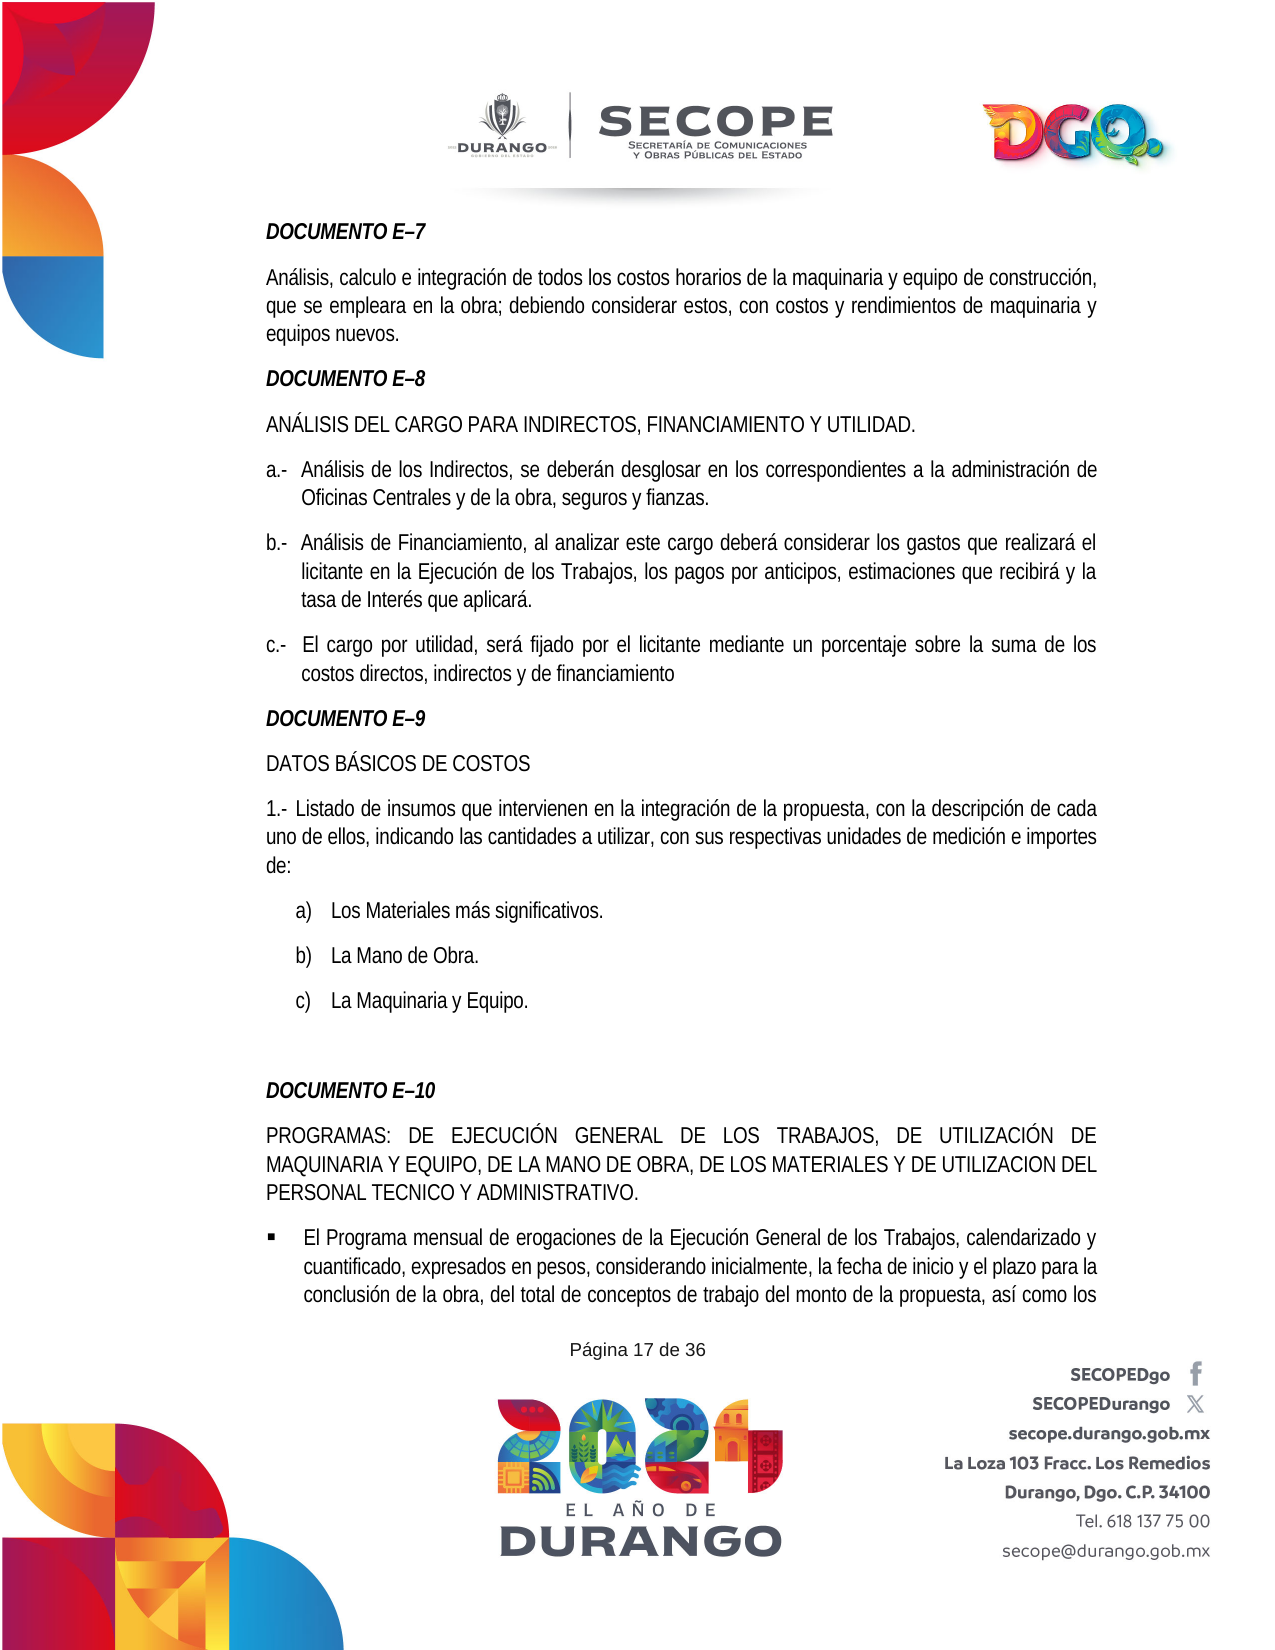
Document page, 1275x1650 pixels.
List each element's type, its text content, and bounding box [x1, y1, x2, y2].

text DOCUMENTO E–9 [266, 705, 1098, 731]
text a.- Análisis de los Indirectos, se deberán desglosar en los correspondientes a la administración de Oficinas Centrales y de la obra, seguros y fianzas. [266, 456, 1098, 510]
picture [2, 1, 1275, 1650]
text ANÁLISIS DEL CARGO PARA INDIRECTOS, FINANCIAMIENTO Y UTILIDAD. [266, 411, 1098, 437]
text DOCUMENTO E–8 [266, 365, 1098, 392]
text a) Los Materiales más significativos. [295, 897, 1098, 923]
text DOCUMENTO E–10 [266, 1077, 1098, 1104]
text c) La Maquinaria y Equipo. [295, 987, 1098, 1013]
text DATOS BÁSICOS DE COSTOS [266, 750, 1098, 776]
text c.- El cargo por utilidad, será fijado por el licitante mediante un porcentaje sobre la suma de los costos directos, indirectos y de financiamiento [266, 631, 1098, 686]
text 1.- Listado de insumos que intervienen en la integración de la propuesta, con la descripción de cada uno de ellos, indicando las cantidades a utilizar, con sus respectivas unidades de medición e importes de: [266, 795, 1098, 878]
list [266, 1224, 1098, 1308]
text b) La Mano de Obra. [295, 942, 1098, 968]
text DOCUMENTO E–7 [266, 218, 1098, 245]
text PROGRAMAS: DE EJECUCIÓN GENERAL DE LOS TRABAJOS, DE UTILIZACIÓN DE MAQUINARIA Y EQUIPO, DE LA MANO DE OBRA, DE LOS MATERIALES Y DE UTILIZACION DEL PERSONAL TECNICO Y ADMINISTRATIVO. [266, 1122, 1098, 1206]
text Análisis, calculo e integración de todos los costos horarios de la maquinaria y equipo de construcción, que se empleara en la obra; debiendo considerar estos, con costos y rendimientos de maquinaria y equipos nuevos. [266, 263, 1098, 347]
text b.- Análisis de Financiamiento, al analizar este cargo deberá considerar los gastos que realizará el licitante en la Ejecución de los Trabajos, los pagos por anticipos, estimaciones que recibirá y la tasa de Interés que aplicará. [266, 529, 1098, 612]
